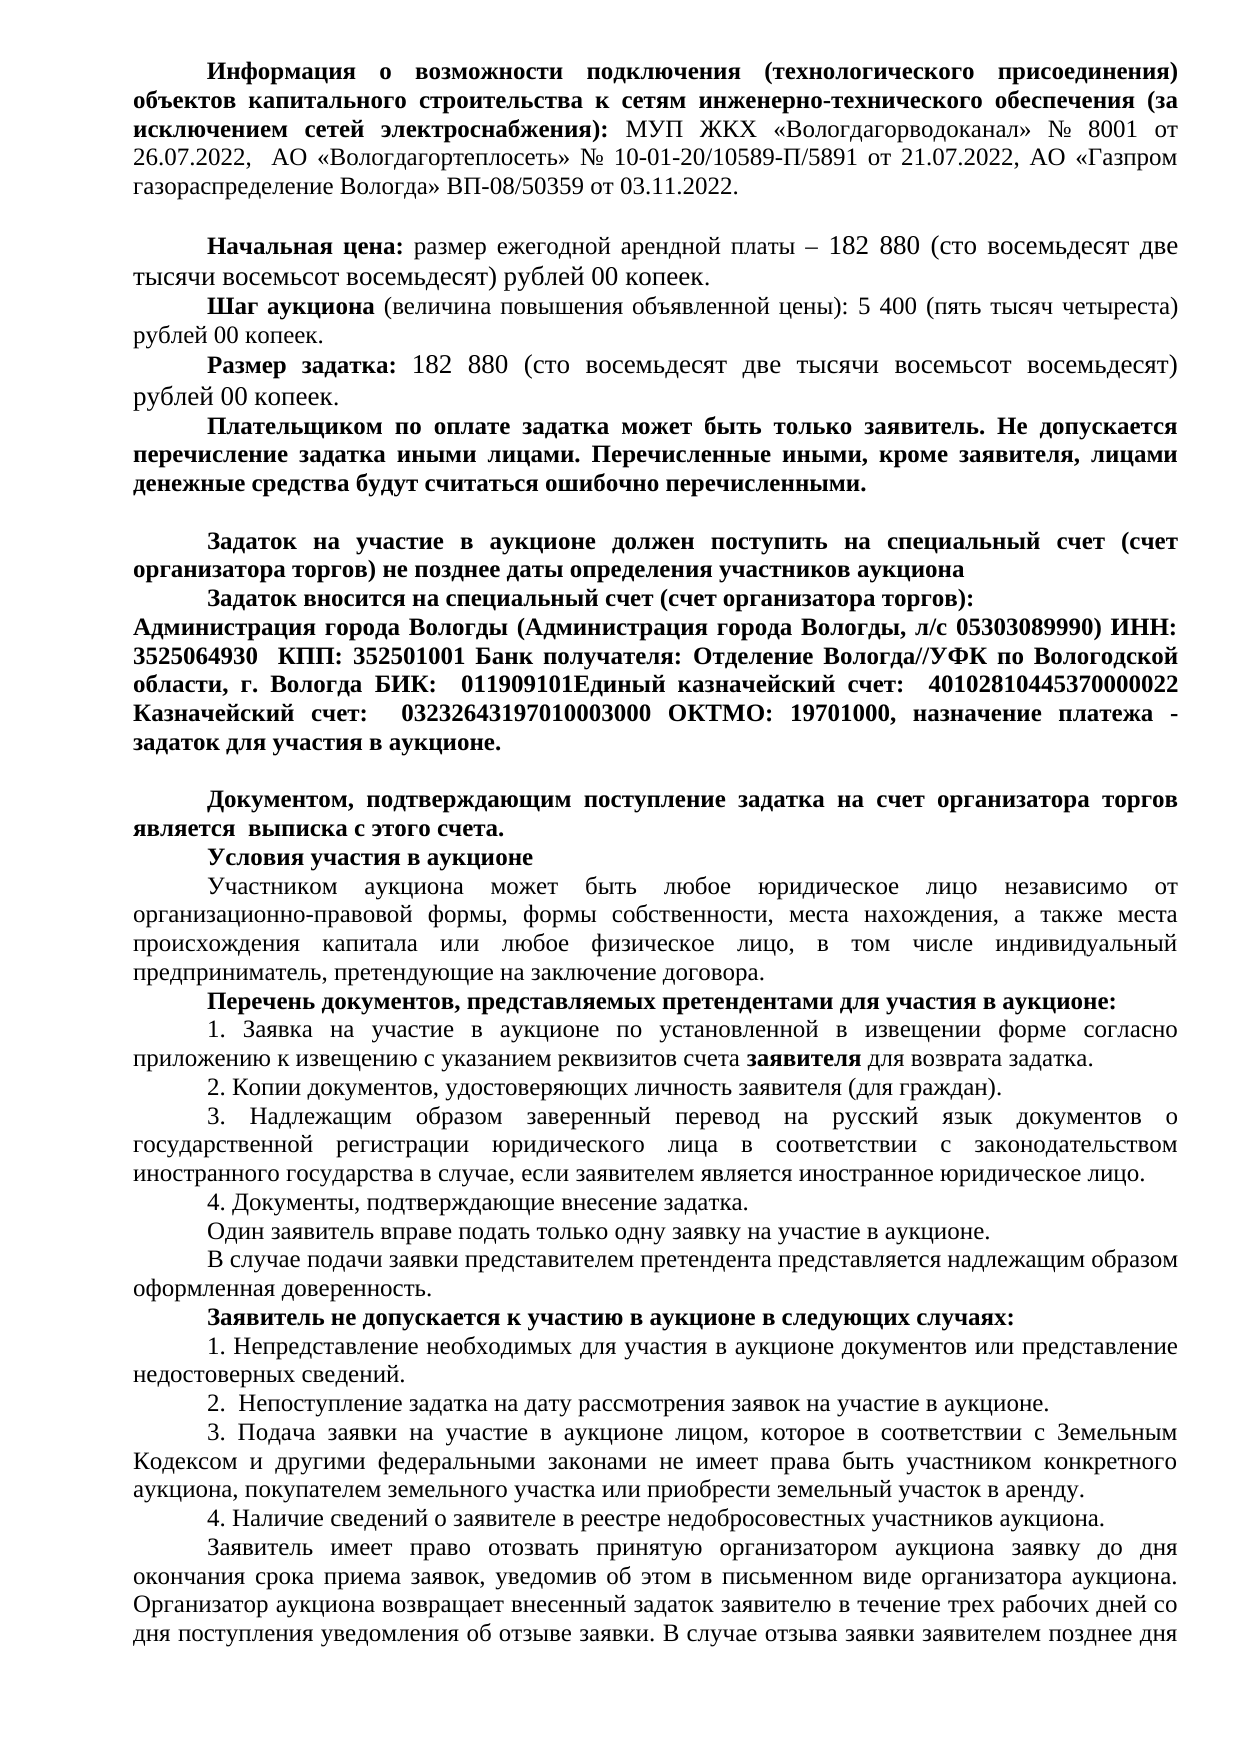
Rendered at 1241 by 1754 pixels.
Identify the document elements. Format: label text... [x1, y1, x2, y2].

text Участником аукциона может быть любое юридическое лицо независимо от организационно-правовой формы, формы собственности, места нахождения, а также места происхождения капитала или любое физическое лицо, в том числе индивидуальный предприниматель, претендующие на заключение договора. [133, 871, 1179, 986]
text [133, 1532, 1179, 1647]
text Администрация города Вологды (Администрация города Вологды, л/с 05303089990) ИНН: 3525064930 КПП: 352501001 Банк получателя: Отделение Вологда//УФК по Вологодской области, г. Вологда БИК: 011909101Единый казначейский счет: 40102810445370000022 Казначейский счет: 03232643197010003000 ОКТМО: 19701000, назначение платежа - задаток для участия в аукционе. [133, 612, 1179, 756]
text Заявитель не допускается к участию в аукционе в следующих случаях: [133, 1302, 1179, 1331]
text Плательщиком по оплате задатка может быть только заявитель. Не допускается перечисление задатка иными лицами. Перечисленные иными, кроме заявителя, лицами денежные средства будут считаться ошибочно перечисленными. [133, 411, 1179, 497]
text 3. Подача заявки на участие в аукционе лицом, которое в соответствии с Земельным Кодексом и другими федеральными законами не имеет права быть участником конкретного аукциона, покупателем земельного участка или приобрести земельный участок в аренду. [133, 1417, 1179, 1503]
text Документом, подтверждающим поступление задатка на счет организатора торгов является выписка с этого счета. [133, 784, 1179, 842]
text Один заявитель вправе подать только одну заявку на участие в аукционе. [133, 1216, 1179, 1244]
text 2. Копии документов, удостоверяющих личность заявителя (для граждан). [133, 1072, 1179, 1101]
text Условия участия в аукционе [133, 842, 1179, 871]
text 1. Непредставление необходимых для участия в аукционе документов или представление недостоверных сведений. [133, 1331, 1179, 1388]
text Информация о возможности подключения (технологического присоединения) объектов капитального строительства к сетям инженерно-технического обеспечения (за исключением сетей электроснабжения): МУП ЖКХ «Вологдагорводоканал» № 8001 от 26.07.2022, АО «Вологдагортеплосеть» № 10-01-20/10589-П/5891 от 21.07.2022, АО «Газпром газораспределение Вологда» ВП-08/50359 от 03.11.2022. [133, 56, 1179, 200]
text 3. Надлежащим образом заверенный перевод на русский язык документов о государственной регистрации юридического лица в соответствии с законодательством иностранного государства в случае, если заявителем является иностранное юридическое лицо. [133, 1101, 1179, 1187]
text Шаг аукциона (величина повышения объявленной цены): 5 400 (пять тысяч четыреста) рублей 00 копеек. [133, 291, 1179, 348]
text В случае подачи заявки представителем претендента представляется надлежащим образом оформленная доверенность. [133, 1244, 1179, 1302]
text Размер задатка: 182 880 (сто восемьдесят две тысячи восемьсот восемьдесят) рублей 00 копеек. [133, 348, 1179, 411]
text 1. Заявка на участие в аукционе по установленной в извещении форме согласно приложению к извещению с указанием реквизитов счета заявителя для возврата задатка. [133, 1014, 1179, 1072]
text Перечень документов, представляемых претендентами для участия в аукционе: [133, 986, 1179, 1014]
text 4. Наличие сведений о заявителе в реестре недобросовестных участников аукциона. [133, 1503, 1179, 1532]
text Начальная цена: размер ежегодной арендной платы – 182 880 (сто восемьдесят две тысячи восемьсот восемьдесят) рублей 00 копеек. [133, 229, 1179, 291]
text Задаток вносится на специальный счет (счет организатора торгов): [133, 583, 1179, 612]
text 4. Документы, подтверждающие внесение задатка. [133, 1187, 1179, 1216]
text 2. Непоступление задатка на дату рассмотрения заявок на участие в аукционе. [133, 1388, 1179, 1417]
text Задаток на участие в аукционе должен поступить на специальный счет (счет организатора торгов) не позднее даты определения участников аукциона [133, 526, 1179, 583]
